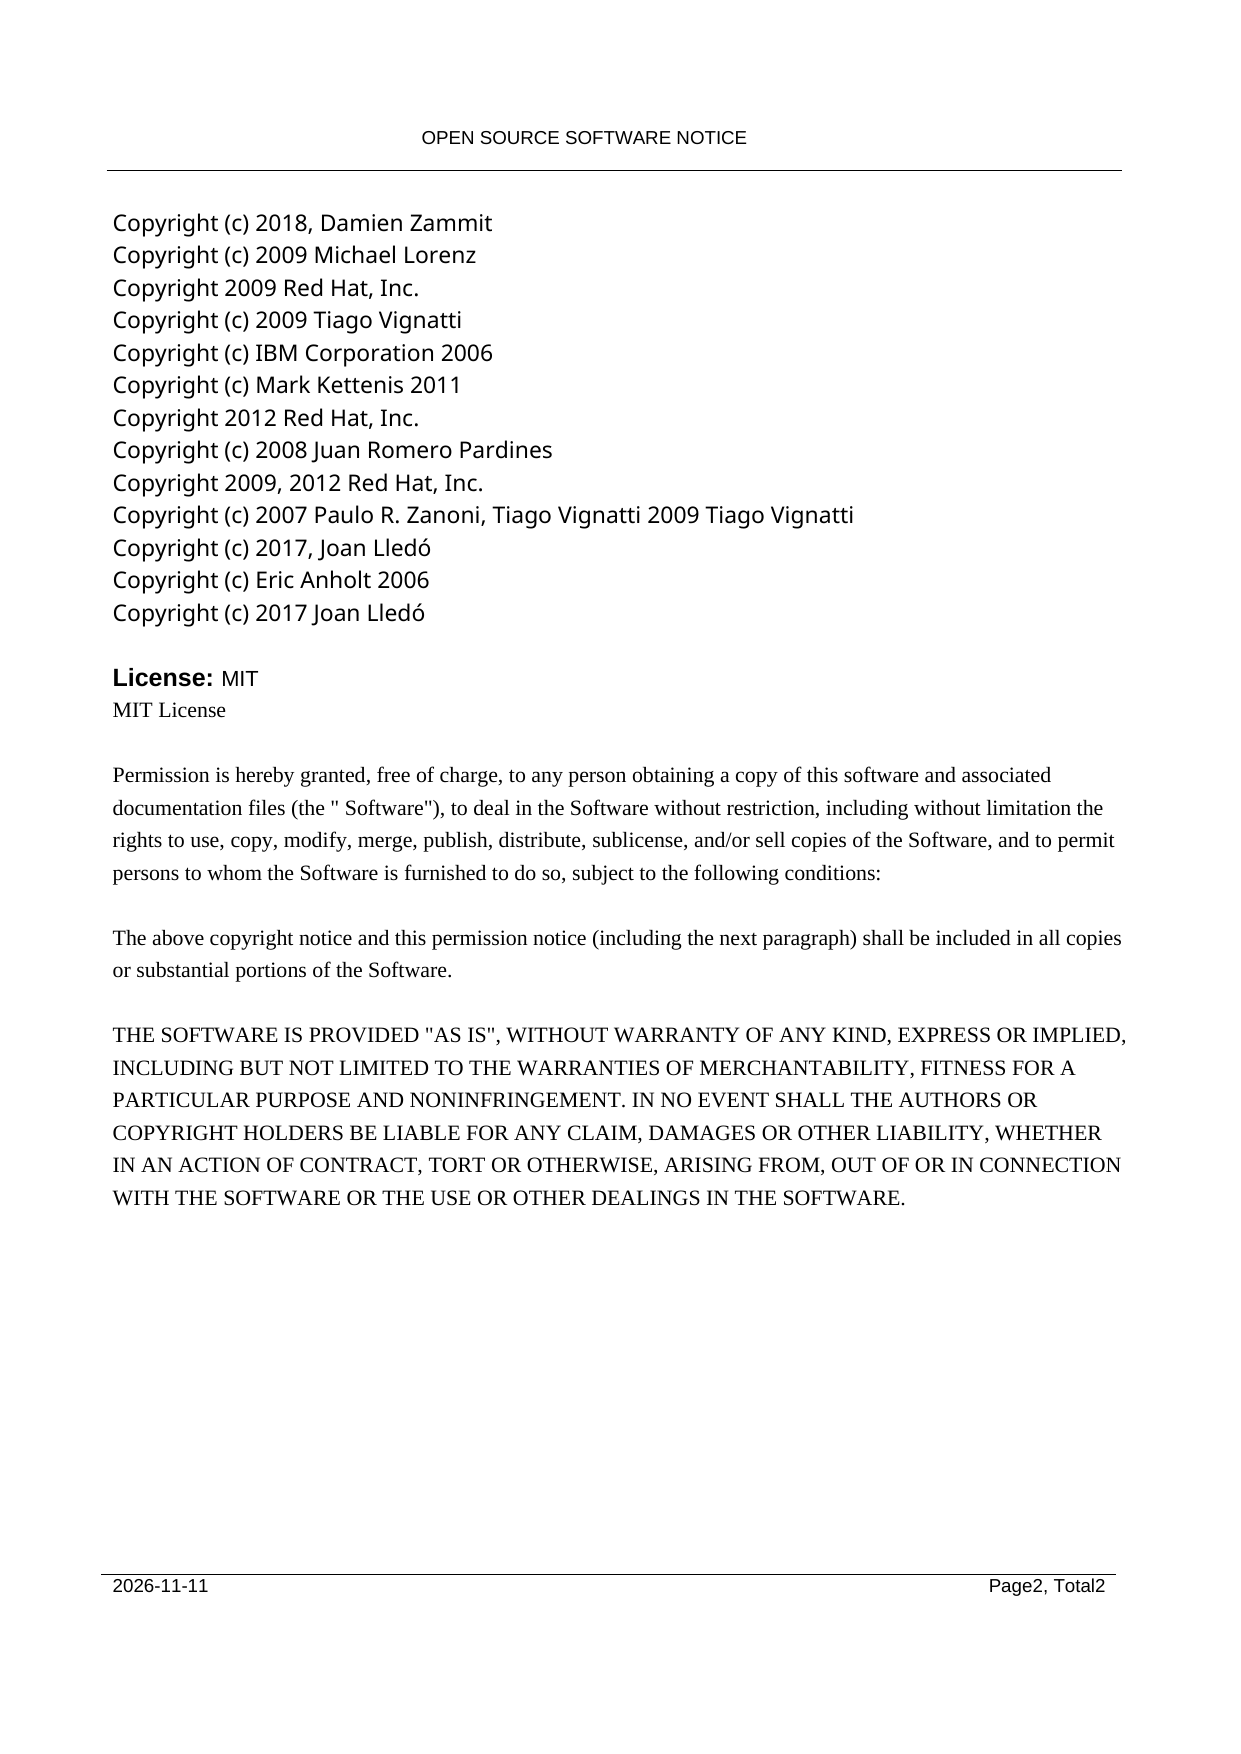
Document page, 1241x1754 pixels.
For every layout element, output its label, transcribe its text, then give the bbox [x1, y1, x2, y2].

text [112, 206, 1128, 661]
text MIT License Permission is hereby granted, free of charge, to any person obtaining a copy of this software and associated documentation files (the " Software"), to deal in the Software without restriction, including without limitation the rights to use, copy, modify, merge, publish, distribute, sublicense, and/or sell copies of the Software, and to permit persons to whom the Software is furnished to do so, subject to the following conditions: The above copyright notice and this permission notice (including the next paragraph) shall be included in all copies or substantial portions of the Software. THE SOFTWARE IS PROVIDED "AS IS", WITHOUT WARRANTY OF ANY KIND, EXPRESS OR IMPLIED, INCLUDING BUT NOT LIMITED TO THE WARRANTIES OF MERCHANTABILITY, FITNESS FOR A PARTICULAR PURPOSE AND NONINFRINGEMENT. IN NO EVENT SHALL THE AUTHORS OR COPYRIGHT HOLDERS BE LIABLE FOR ANY CLAIM, DAMAGES OR OTHER LIABILITY, WHETHER IN AN ACTION OF CONTRACT, TORT OR OTHERWISE, ARISING FROM, OUT OF OR IN CONNECTION WITH THE SOFTWARE OR THE USE OR OTHER DEALINGS IN THE SOFTWARE. [112, 694, 1128, 1246]
text License: MIT [112, 661, 1128, 694]
